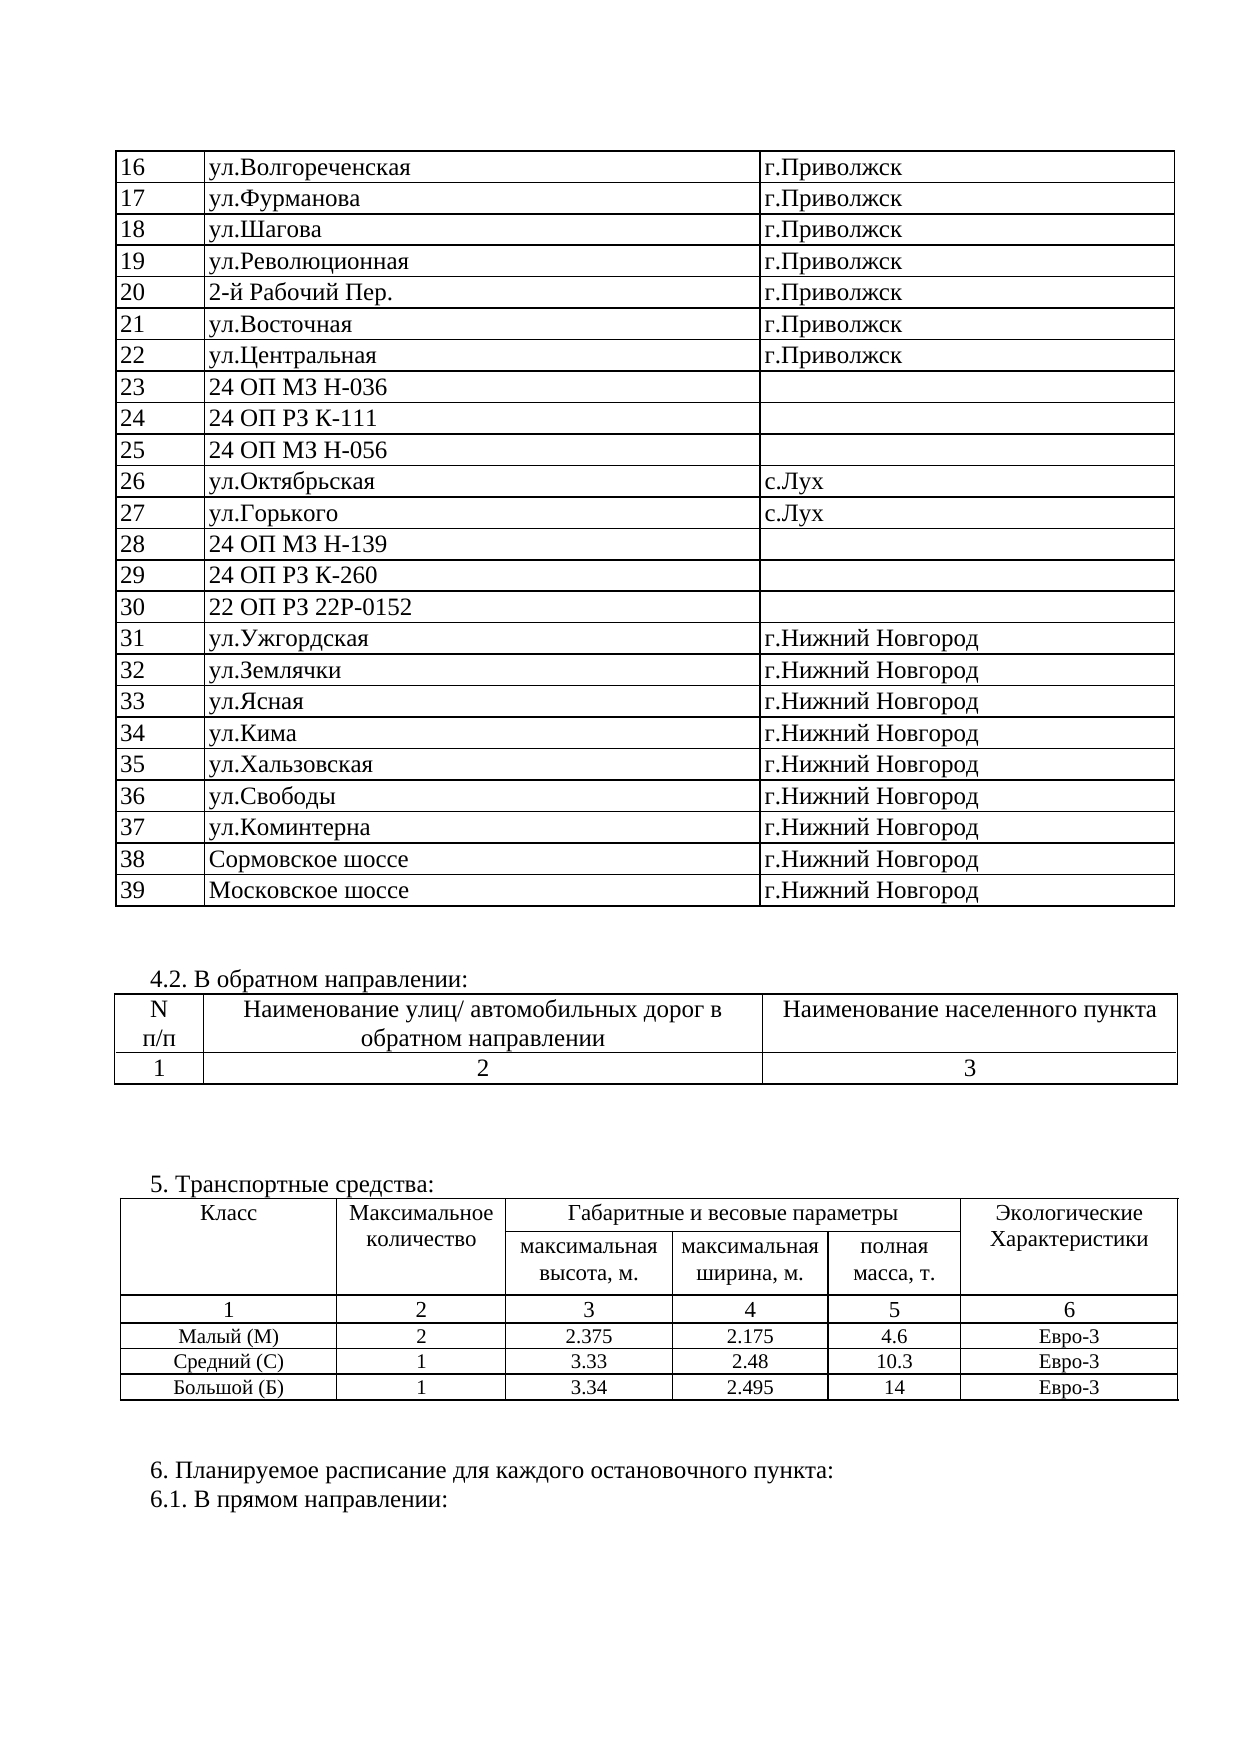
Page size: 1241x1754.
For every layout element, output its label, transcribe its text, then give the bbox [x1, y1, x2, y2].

table_cell 2 [337, 1296, 505, 1322]
table_header Наименование улиц/ автомобильных дорог в обратном направлении [204, 995, 762, 1052]
table_cell Евро-3 [961, 1375, 1177, 1399]
table_header N п/п [115, 995, 203, 1052]
table_cell 18 [117, 215, 204, 244]
table_cell ул.Революционная [205, 246, 759, 276]
table_cell с.Лух [761, 466, 1174, 496]
table_cell 24 ОП МЗ Н-139 [205, 529, 759, 559]
table_cell 32 [117, 655, 204, 685]
table_cell ул.Землячки [205, 655, 759, 685]
table_cell 1 [115, 1053, 203, 1083]
table_cell Московское шоссе [205, 875, 759, 905]
table_cell г.Приволжск [761, 277, 1174, 307]
table_cell 2.48 [673, 1349, 827, 1373]
table_cell 3.33 [506, 1349, 672, 1373]
table_cell 22 [117, 340, 204, 370]
table_cell 28 [117, 529, 204, 559]
table_cell 31 [117, 623, 204, 653]
table_header Наименование населенного пункта [763, 995, 1177, 1052]
table_cell 39 [117, 875, 204, 905]
table_cell [761, 403, 1174, 433]
table_cell 33 [117, 686, 204, 716]
table_cell [761, 372, 1174, 402]
table_cell [761, 561, 1174, 590]
table_header Класс [121, 1199, 336, 1294]
table_cell 21 [117, 309, 204, 339]
table_cell ул.Ясная [205, 686, 759, 716]
table_cell г.Нижний Новгород [761, 623, 1174, 653]
table_cell максимальная высота, м. [506, 1232, 672, 1294]
table_cell полная масса, т. [829, 1232, 960, 1294]
table_cell 34 [117, 718, 204, 748]
table_cell г.Приволжск [761, 183, 1174, 213]
table_cell [761, 435, 1174, 464]
table_cell г.Приволжск [761, 215, 1174, 244]
table_cell 24 [117, 403, 204, 433]
table_header Габаритные и весовые параметры [506, 1199, 960, 1231]
table_cell 5 [829, 1296, 960, 1322]
table_cell 27 [117, 498, 204, 527]
table_cell Большой (Б) [121, 1375, 336, 1399]
table_cell 25 [117, 435, 204, 464]
table_cell ул.Свободы [205, 781, 759, 811]
table_cell 2 [337, 1324, 505, 1348]
table_cell ул.Хальзовская [205, 749, 759, 779]
table_cell г.Нижний Новгород [761, 844, 1174, 873]
table_header Экологические Характеристики [961, 1199, 1177, 1294]
table_cell 17 [117, 183, 204, 213]
table_cell 24 ОП РЗ К-111 [205, 403, 759, 433]
table_cell 19 [117, 246, 204, 276]
table_cell 37 [117, 812, 204, 842]
table_cell 36 [117, 781, 204, 811]
table_cell ул.Октябрьская [205, 466, 759, 496]
table_cell 10.3 [829, 1349, 960, 1373]
table_cell 30 [117, 592, 204, 622]
table_cell 3.34 [506, 1375, 672, 1399]
table_cell 35 [117, 749, 204, 779]
table_cell г.Нижний Новгород [761, 718, 1174, 748]
table_cell г.Нижний Новгород [761, 781, 1174, 811]
table_cell [761, 592, 1174, 622]
text 6. Планируемое расписание для каждого остановочного пункта: [150, 1456, 1090, 1484]
table_cell 3 [763, 1052, 1177, 1083]
table_cell 4.6 [829, 1324, 960, 1348]
table_cell с.Лух [761, 498, 1174, 527]
table_cell ул.Шагова [205, 215, 759, 244]
table_cell г.Нижний Новгород [761, 875, 1174, 905]
table_cell 1 [121, 1296, 336, 1322]
table_cell 1 [337, 1349, 505, 1373]
table_cell 23 [117, 372, 204, 402]
table_cell Евро-3 [961, 1349, 1177, 1373]
table_cell ул.Горького [205, 498, 759, 527]
table_cell г.Приволжск [761, 340, 1174, 370]
table_cell 2.495 [673, 1375, 827, 1399]
table_header Максимальное количество [337, 1199, 505, 1294]
table_cell г.Нижний Новгород [761, 655, 1174, 685]
table_cell Евро-3 [961, 1324, 1177, 1348]
table_cell г.Нижний Новгород [761, 749, 1174, 779]
table_cell 3 [506, 1296, 672, 1322]
table_cell г.Приволжск [761, 246, 1174, 276]
table_cell 38 [117, 844, 204, 873]
text 6.1. В прямом направлении: [150, 1484, 1090, 1513]
table_cell 2.375 [506, 1324, 672, 1348]
table_cell 2-й Рабочий Пер. [205, 277, 759, 307]
table_cell 2 [204, 1053, 762, 1083]
table_cell Малый (М) [121, 1324, 336, 1348]
table_cell Сормовское шоссе [205, 844, 759, 873]
table_cell 1 [337, 1375, 505, 1399]
table_cell 14 [829, 1375, 960, 1399]
table_cell ул.Центральная [205, 340, 759, 370]
table_cell 6 [961, 1296, 1177, 1322]
table_cell ул.Коминтерна [205, 812, 759, 842]
table_cell г.Нижний Новгород [761, 686, 1174, 716]
table_cell 20 [117, 277, 204, 307]
table_cell г.Нижний Новгород [761, 812, 1174, 842]
table_cell 24 ОП РЗ К-260 [205, 561, 759, 590]
table_cell ул.Фурманова [205, 183, 759, 213]
table_cell г.Приволжск [761, 309, 1174, 339]
table_cell 22 ОП РЗ 22Р-0152 [205, 592, 759, 622]
table_cell 26 [117, 466, 204, 496]
text 5. Транспортные средства: [150, 1169, 1090, 1197]
table_cell Средний (С) [121, 1349, 336, 1373]
table_cell г.Приволжск [761, 152, 1174, 181]
table_cell ул.Восточная [205, 309, 759, 339]
table_cell максимальная ширина, м. [673, 1232, 827, 1294]
table_cell 16 [117, 152, 204, 181]
table_cell 4 [673, 1296, 827, 1322]
table_cell 2.175 [673, 1324, 827, 1348]
table_cell [761, 529, 1174, 559]
table_cell ул.Волгореченская [205, 152, 759, 181]
text 4.2. В обратном направлении: [150, 964, 1090, 993]
table_cell 29 [117, 561, 204, 590]
table_cell 24 ОП МЗ Н-036 [205, 372, 759, 402]
table_cell ул.Ужгордская [205, 623, 759, 653]
table_cell ул.Кима [205, 718, 759, 748]
table_cell 24 ОП МЗ Н-056 [205, 435, 759, 464]
